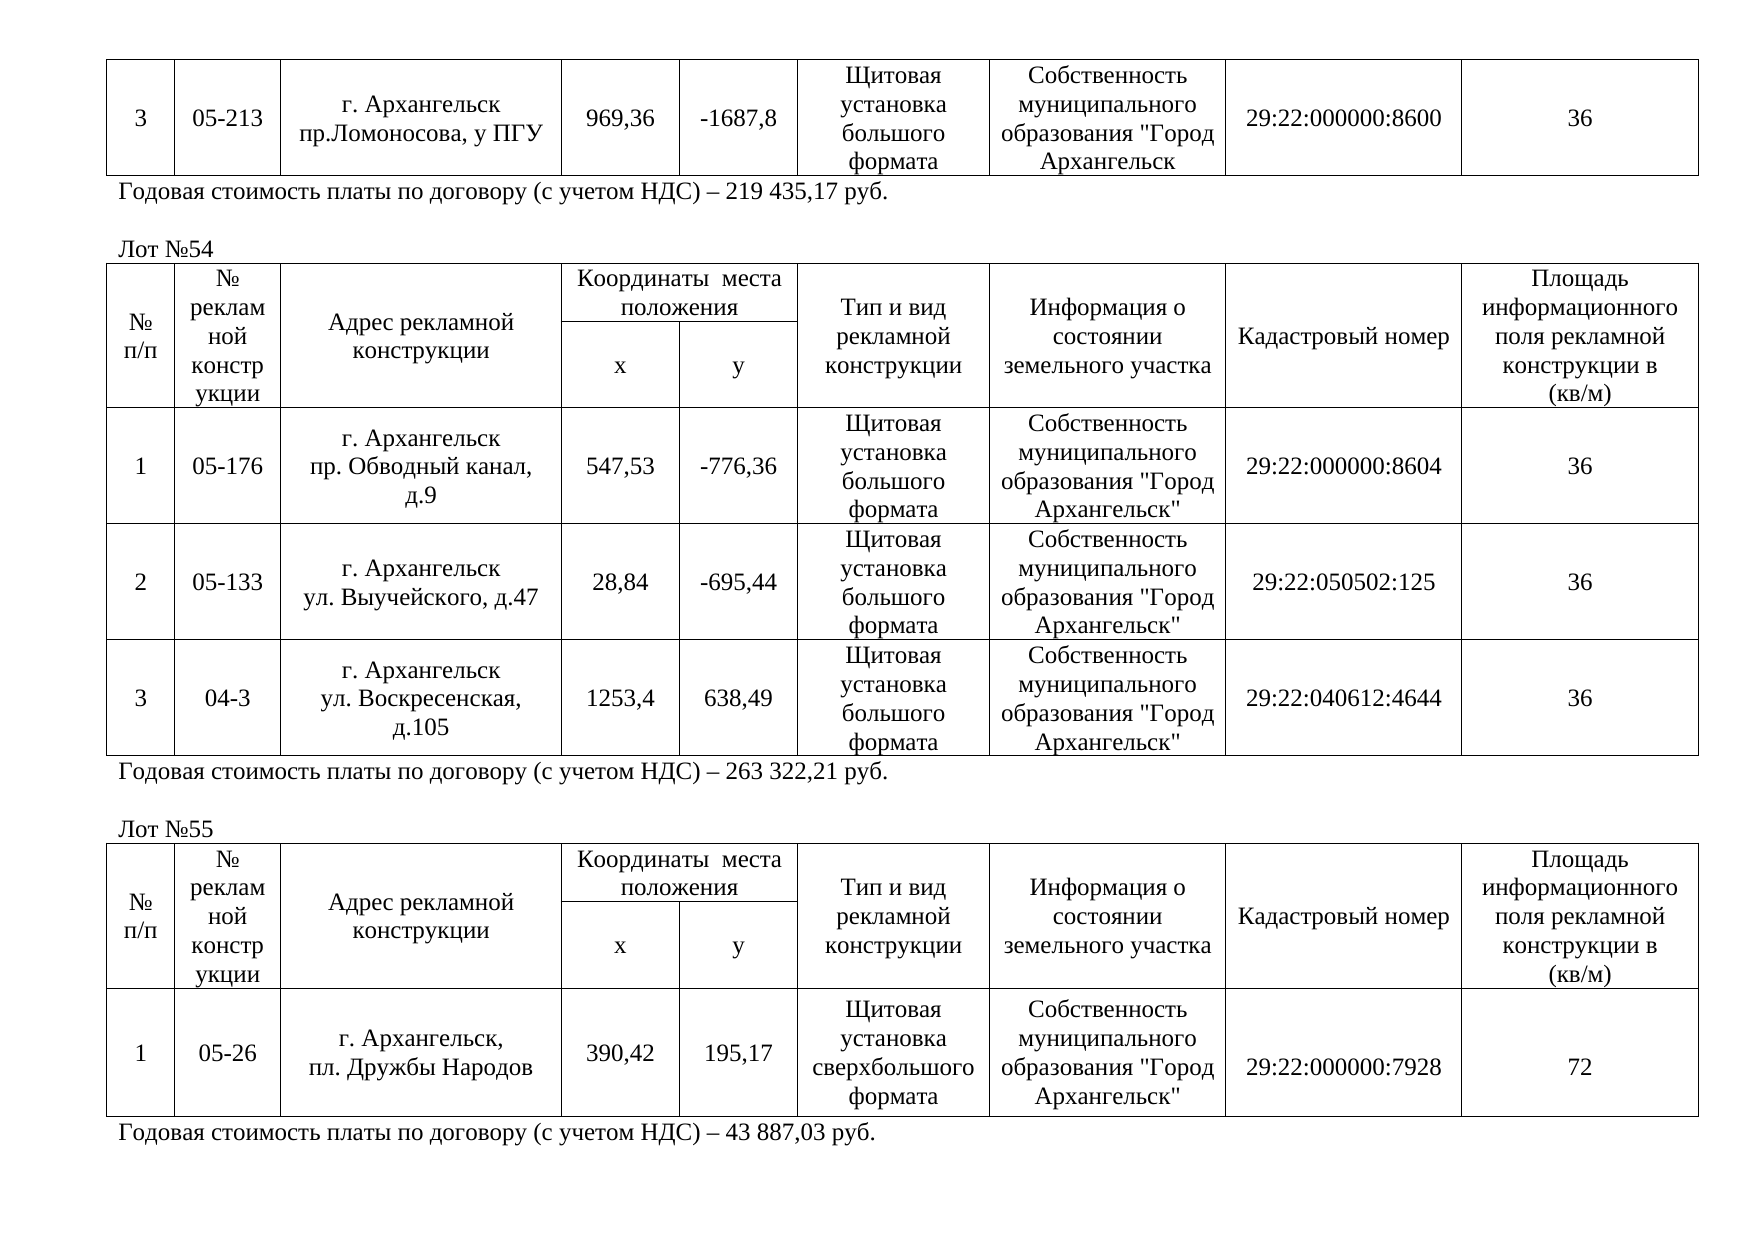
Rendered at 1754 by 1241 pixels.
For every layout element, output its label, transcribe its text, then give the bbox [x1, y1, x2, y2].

table_cell 195,17 [680, 989, 797, 1116]
table_header Площадь информационного поля рекламной конструкции в (кв/м) [1462, 264, 1698, 407]
text Лот №54 [118, 234, 1695, 262]
text Годовая стоимость платы по договору (с учетом НДС) – 219 435,17 руб. [118, 176, 1695, 205]
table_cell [798, 60, 989, 175]
table_cell Собственность муниципального образования "Город Архангельск [990, 60, 1225, 175]
table_cell 36 [1462, 640, 1698, 755]
table_cell 2 [107, 524, 174, 639]
table_cell 05-133 [175, 524, 280, 639]
table_cell г. Архангельск ул. Воскресенская, д.105 [281, 640, 561, 755]
table_cell Щитовая установка большого формата [798, 640, 989, 755]
table_cell Собственность муниципального образования "Город Архангельск" [990, 640, 1225, 755]
table_cell 29:22:000000:7928 [1226, 989, 1461, 1116]
table_header № рекламной конструкции [175, 264, 280, 407]
table_header Тип и вид рекламной конструкции [798, 844, 989, 987]
table_cell г. Архангельск, пл. Дружбы Народов [281, 989, 561, 1116]
table_cell 04-3 [175, 640, 280, 755]
table_cell 1 [107, 989, 174, 1116]
table_cell x [562, 902, 679, 987]
table_cell y [680, 902, 797, 987]
table_cell x [562, 322, 679, 407]
table_header № рекламной конструкции [175, 844, 280, 987]
table_cell Щитовая установка сверхбольшого формата [798, 989, 989, 1116]
table_header № п/п [107, 844, 174, 987]
table_header Тип и вид рекламной конструкции [798, 264, 989, 407]
table_cell 05-213 [175, 60, 280, 175]
table_cell 969,36 [562, 60, 679, 175]
table_header Кадастровый номер [1226, 264, 1461, 407]
table_cell 1 [107, 408, 174, 523]
table_cell -776,36 [680, 408, 797, 523]
table_cell Собственность муниципального образования "Город Архангельск" [990, 408, 1225, 523]
table_header Адрес рекламной конструкции [281, 844, 561, 987]
table_cell 29:22:000000:8604 [1226, 408, 1461, 523]
table_cell 3 [107, 60, 174, 175]
table_header Координаты места положения [562, 264, 797, 321]
table_cell 547,53 [562, 408, 679, 523]
table_header Кадастровый номер [1226, 844, 1461, 987]
text Годовая стоимость платы по договору (с учетом НДС) – 263 322,21 руб. [118, 756, 1695, 785]
table_cell 72 [1462, 989, 1698, 1116]
table_header Информация о состоянии земельного участка [990, 844, 1225, 987]
table_cell 638,49 [680, 640, 797, 755]
table_cell 29:22:050502:125 [1226, 524, 1461, 639]
table_cell Собственность муниципального образования "Город Архангельск" [990, 524, 1225, 639]
table_cell г. Архангельск пр.Ломоносова, у ПГУ [281, 60, 561, 175]
table_cell 29:22:000000:8600 [1226, 60, 1461, 175]
table_cell Собственность муниципального образования "Город Архангельск" [990, 989, 1225, 1116]
table_header № п/п [107, 264, 174, 407]
table_cell 3 [107, 640, 174, 755]
table_cell Щитовая установка большого формата [798, 408, 989, 523]
table_cell -695,44 [680, 524, 797, 639]
table_header Информация о состоянии земельного участка [990, 264, 1225, 407]
table_cell г. Архангельск пр. Обводный канал, д.9 [281, 408, 561, 523]
table_cell 1253,4 [562, 640, 679, 755]
table_header Адрес рекламной конструкции [281, 264, 561, 407]
table_cell y [680, 322, 797, 407]
table_cell 36 [1462, 524, 1698, 639]
table_header Площадь информационного поля рекламной конструкции в (кв/м) [1462, 844, 1698, 987]
table_cell 36 [1462, 60, 1698, 175]
table_cell 36 [1462, 408, 1698, 523]
text Лот №55 [118, 814, 1695, 843]
table_cell 05-26 [175, 989, 280, 1116]
table_cell 28,84 [562, 524, 679, 639]
table_cell 390,42 [562, 989, 679, 1116]
table_cell -1687,8 [680, 60, 797, 175]
table_cell г. Архангельск ул. Выучейского, д.47 [281, 524, 561, 639]
table_cell Щитовая установка большого формата [798, 524, 989, 639]
table_cell 29:22:040612:4644 [1226, 640, 1461, 755]
table_cell 05-176 [175, 408, 280, 523]
table_header Координаты места положения [562, 844, 797, 901]
text Годовая стоимость платы по договору (с учетом НДС) – 43 887,03 руб. [118, 1117, 1695, 1145]
